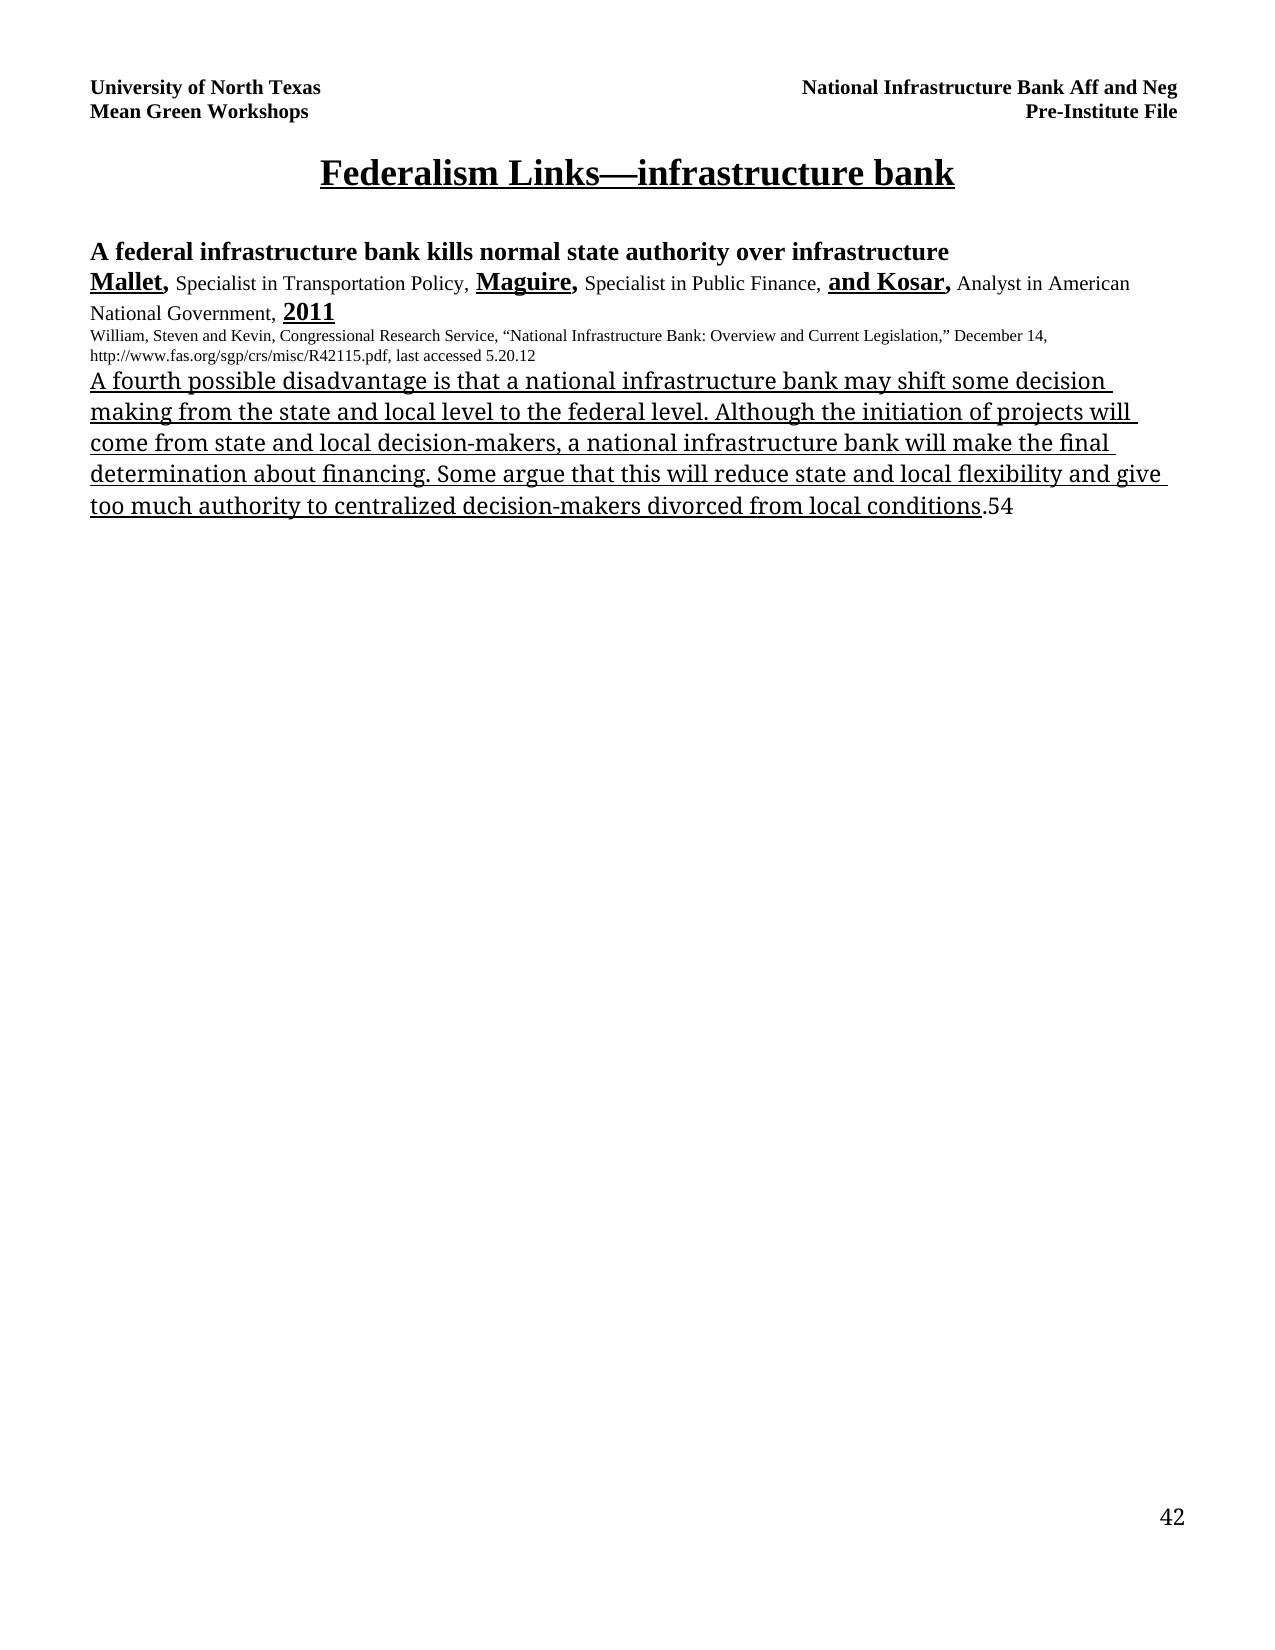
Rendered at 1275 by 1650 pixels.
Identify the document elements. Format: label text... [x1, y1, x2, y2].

text Federalism Links—infrastructure bank [90, 150, 1185, 193]
text Mallet, Specialist in Transportation Policy, Maguire, Specialist in Public Finance, and Kosar, Analyst in American National Government, 2011 [90, 266, 1185, 326]
text A fourth possible disadvantage is that a national infrastructure bank may shift some decision making from the state and local level to the federal level. Although the initiation of projects will come from state and local decision-makers, a national infrastructure bank will make the final determination about financing. Some argue that this will reduce state and local flexibility and give too much authority to centralized decision-makers divorced from local conditions.54 [90, 364, 1185, 521]
text A federal infrastructure bank kills normal state authority over infrastructure [90, 236, 1185, 266]
text William, Steven and Kevin, Congressional Research Service, “National Infrastructure Bank: Overview and Current Legislation,” December 14, http://www.fas.org/sgp/crs/misc/R42115.pdf, last accessed 5.20.12 [90, 326, 1185, 364]
